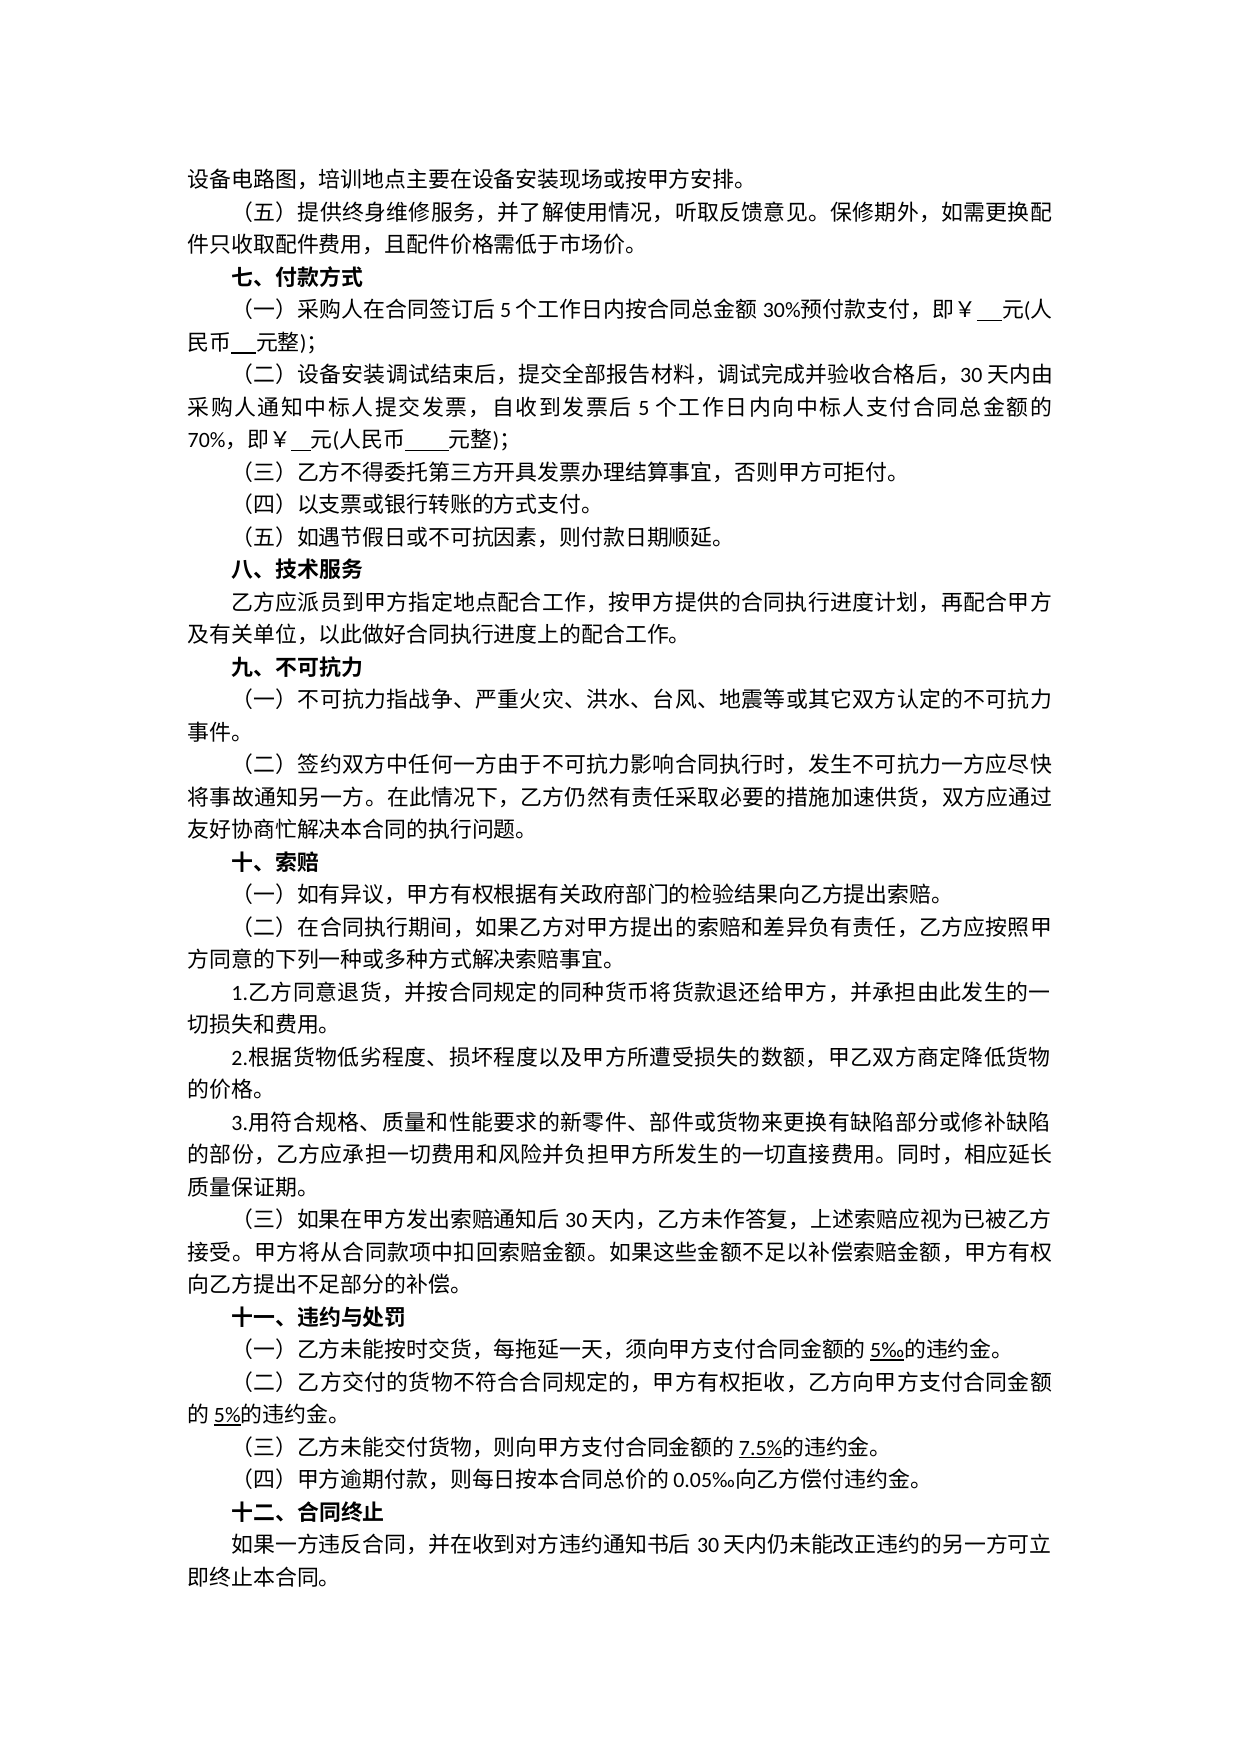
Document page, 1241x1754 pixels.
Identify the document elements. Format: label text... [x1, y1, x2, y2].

text （四）甲方逾期付款，则每日按本合同总价的0.05‰向乙方偿付违约金。 [187, 1462, 1053, 1494]
text 乙方应派员到甲方指定地点配合工作，按甲方提供的合同执行进度计划，再配合甲方及有关单位，以此做好合同执行进度上的配合工作。 [187, 584, 1053, 649]
text （三）如果在甲方发出索赔通知后30天内，乙方未作答复，上述索赔应视为已被乙方接受。甲方将从合同款项中扣回索赔金额。如果这些金额不足以补偿索赔金额，甲方有权向乙方提出不足部分的补偿。 [187, 1202, 1053, 1299]
text （二）乙方交付的货物不符合合同规定的，甲方有权拒收，乙方向甲方支付合同金额的5%的违约金。 [187, 1364, 1053, 1429]
text （一）乙方未能按时交货，每拖延一天，须向甲方支付合同金额的5‰的违约金。 [187, 1332, 1053, 1364]
text 2.根据货物低劣程度、损坏程度以及甲方所遭受损失的数额，甲乙双方商定降低货物的价格。 [187, 1039, 1053, 1104]
text （五）如遇节假日或不可抗因素，则付款日期顺延。 [187, 519, 1053, 552]
text 3.用符合规格、质量和性能要求的新零件、部件或货物来更换有缺陷部分或修补缺陷的部份，乙方应承担一切费用和风险并负担甲方所发生的一切直接费用。同时，相应延长质量保证期。 [187, 1104, 1053, 1202]
text 十一、违约与处罚 [187, 1299, 1053, 1332]
text （二）签约双方中任何一方由于不可抗力影响合同执行时，发生不可抗力一方应尽快将事故通知另一方。在此情况下，乙方仍然有责任采取必要的措施加速供货，双方应通过友好协商忙解决本合同的执行问题。 [187, 747, 1053, 844]
text 十二、合同终止 [187, 1494, 1053, 1527]
text （二）设备安装调试结束后，提交全部报告材料，调试完成并验收合格后，30天内由采购人通知中标人提交发票，自收到发票后5个工作日内向中标人支付合同总金额的70%，即￥ 元(人民币 元整)； [187, 357, 1053, 454]
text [187, 162, 1053, 194]
text （四）以支票或银行转账的方式支付。 [187, 487, 1053, 519]
text 1.乙方同意退货，并按合同规定的同种货币将货款退还给甲方，并承担由此发生的一切损失和费用。 [187, 974, 1053, 1039]
text 八、技术服务 [187, 552, 1053, 584]
text （五）提供终身维修服务，并了解使用情况，听取反馈意见。保修期外，如需更换配件只收取配件费用，且配件价格需低于市场价。 [187, 194, 1053, 259]
text 九、不可抗力 [187, 649, 1053, 682]
text （二）在合同执行期间，如果乙方对甲方提出的索赔和差异负有责任，乙方应按照甲方同意的下列一种或多种方式解决索赔事宜。 [187, 909, 1053, 974]
text （一）不可抗力指战争、严重火灾、洪水、台风、地震等或其它双方认定的不可抗力事件。 [187, 682, 1053, 747]
text （一）如有异议，甲方有权根据有关政府部门的检验结果向乙方提出索赔。 [187, 877, 1053, 909]
text 七、付款方式 [187, 259, 1053, 292]
text （三）乙方未能交付货物，则向甲方支付合同金额的7.5%的违约金。 [187, 1429, 1053, 1462]
text （三）乙方不得委托第三方开具发票办理结算事宜，否则甲方可拒付。 [187, 454, 1053, 487]
text 如果一方违反合同，并在收到对方违约通知书后30天内仍未能改正违约的另一方可立即终止本合同。 [187, 1527, 1053, 1592]
text （一）采购人在合同签订后5个工作日内按合同总金额 30%预付款支付，即￥ 元(人民币 元整)； [187, 292, 1053, 357]
text 十、索赔 [187, 844, 1053, 877]
